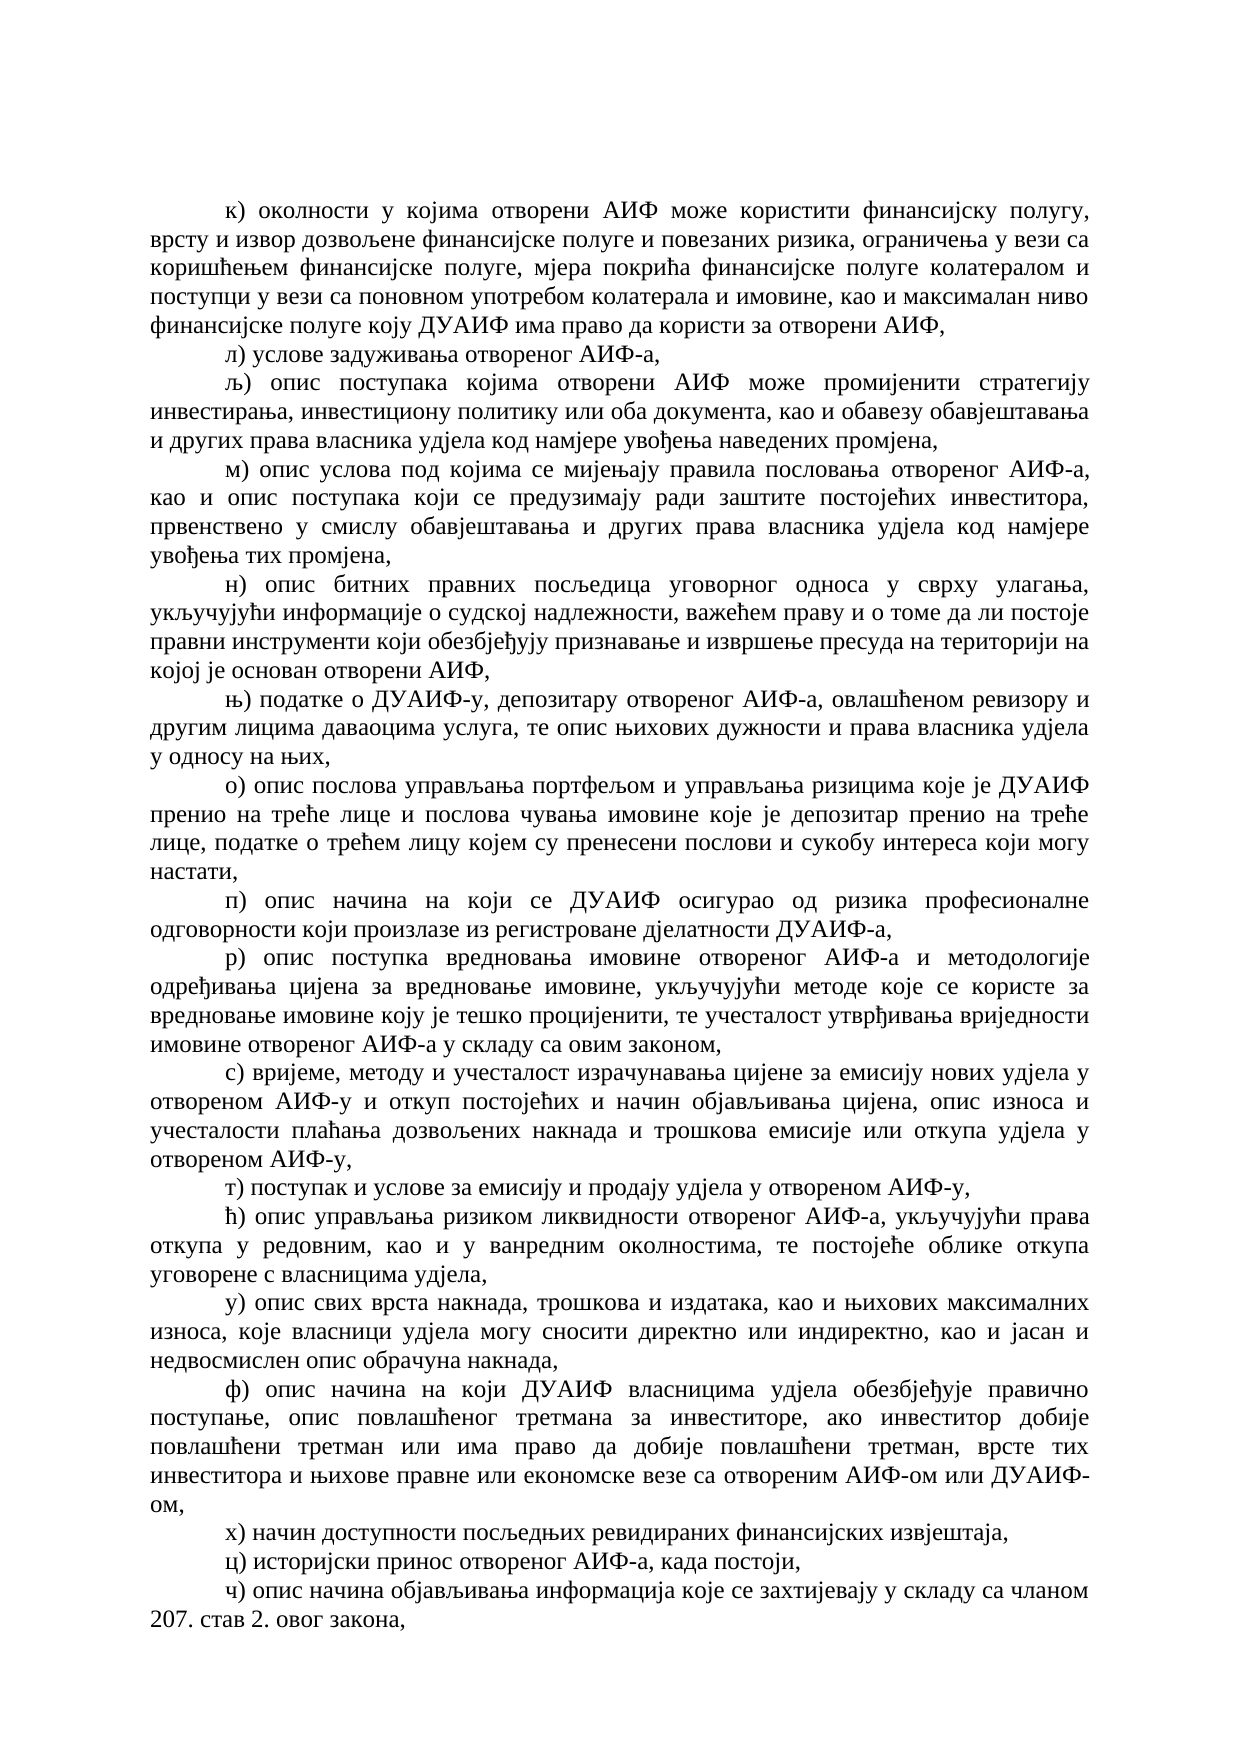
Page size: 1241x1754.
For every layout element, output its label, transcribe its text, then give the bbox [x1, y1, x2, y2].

text ф) опис начина на који ДУАИФ власницима удјела обезбјеђује правично поступање, опис повлашћеног третмана за инвеститоре, ако инвеститор добије повлашћени третман или има право да добије повлашћени третман, врсте тих инвеститора и њихове правне или економске везе са отвореним АИФ-ом или ДУАИФ-ом, [150, 1374, 1090, 1517]
text њ) податке о ДУАИФ-у, депозитару отвореног АИФ-а, овлашћеном ревизору и другим лицима даваоцима услуга, те опис њихових дужности и права власника удјела у односу на њих, [150, 684, 1090, 770]
text у) опис свих врста накнада, трошкова и издатака, као и њихових максималних износа, које власници удјела могу сносити директно или индиректно, као и јасан и недвосмислен опис обрачуна накнада, [150, 1287, 1090, 1374]
text п) опис начина на који се ДУАИФ осигурао од ризика професионалне одговорности који произлазе из регистроване дјелатности ДУАИФ-а, [150, 885, 1090, 942]
text ц) историјски принос отвореног АИФ-а, када постоји, [150, 1546, 1090, 1575]
text м) опис услова под којима се мијењају правила пословања отвореног АИФ-а, као и опис поступака који се предузимају ради заштите постојећих инвеститора, првенствено у смислу обавјештавања и других права власника удјела код намјере увођења тих промјена, [150, 454, 1090, 569]
text л) услове задуживања отвореног АИФ-а, [150, 339, 1090, 367]
text н) опис битних правних посљедица уговорног односа у сврху улагања, укључујући информације о судској надлежности, важећем праву и о томе да ли постоје правни инструменти који обезбјеђују признавање и извршење пресуда на територији на којој је основан отворени АИФ, [150, 569, 1090, 684]
text т) поступак и услове за емисију и продају удјела у отвореном АИФ-у, [150, 1172, 1090, 1201]
text ч) опис начина објављивања информација које се захтијевају у складу са чланом 207. став 2. овог закона, [150, 1575, 1090, 1632]
text р) опис поступка вредновања имовине отвореног АИФ-а и методологије одређивања цијена за вредновање имовине, укључујући методе које се користе за вредновање имовине коју је тешко процијенити, те учесталост утврђивања вриједности имовине отвореног АИФ-а у складу са овим законом, [150, 942, 1090, 1057]
text љ) опис поступака којима отворени АИФ може промијенити стратегију инвестирања, инвестициону политику или оба документа, као и обавезу обавјештавања и других права власника удјела код намјере увођења наведених промјена, [150, 367, 1090, 454]
text с) вријеме, методу и учесталост израчунавања цијене за емисију нових удјела у отвореном АИФ-у и откуп постојећих и начин објављивања цијена, опис износа и учесталости плаћања дозвољених накнада и трошкова емисије или откупа удјела у отвореном АИФ-у, [150, 1057, 1090, 1172]
text к) околности у којима отворени АИФ може користити финансијску полугу, врсту и извор дозвољене финансијске полуге и повезаних ризика, ограничења у вези са коришћењем финансијске полуге, мјера покрића финансијске полуге колатералом и поступци у вези са поновном употребом колатерала и имовине, као и максималан ниво финансијске полуге коју ДУАИФ има право да користи за отворени АИФ, [150, 195, 1090, 339]
text ћ) опис управљања ризиком ликвидности отвореног АИФ-а, укључујући права откупа у редовним, као и у ванредним околностима, те постојеће облике откупа уговорене с власницима удјела, [150, 1201, 1090, 1287]
text х) начин доступности посљедњих ревидираних финансијских извјештаја, [150, 1517, 1090, 1546]
text о) опис послова управљања портфељом и управљања ризицима које је ДУАИФ пренио на треће лице и послова чувања имовине које је депозитар пренио на треће лице, податке о трећем лицу којем су пренесени послови и сукобу интереса који могу настати, [150, 770, 1090, 885]
